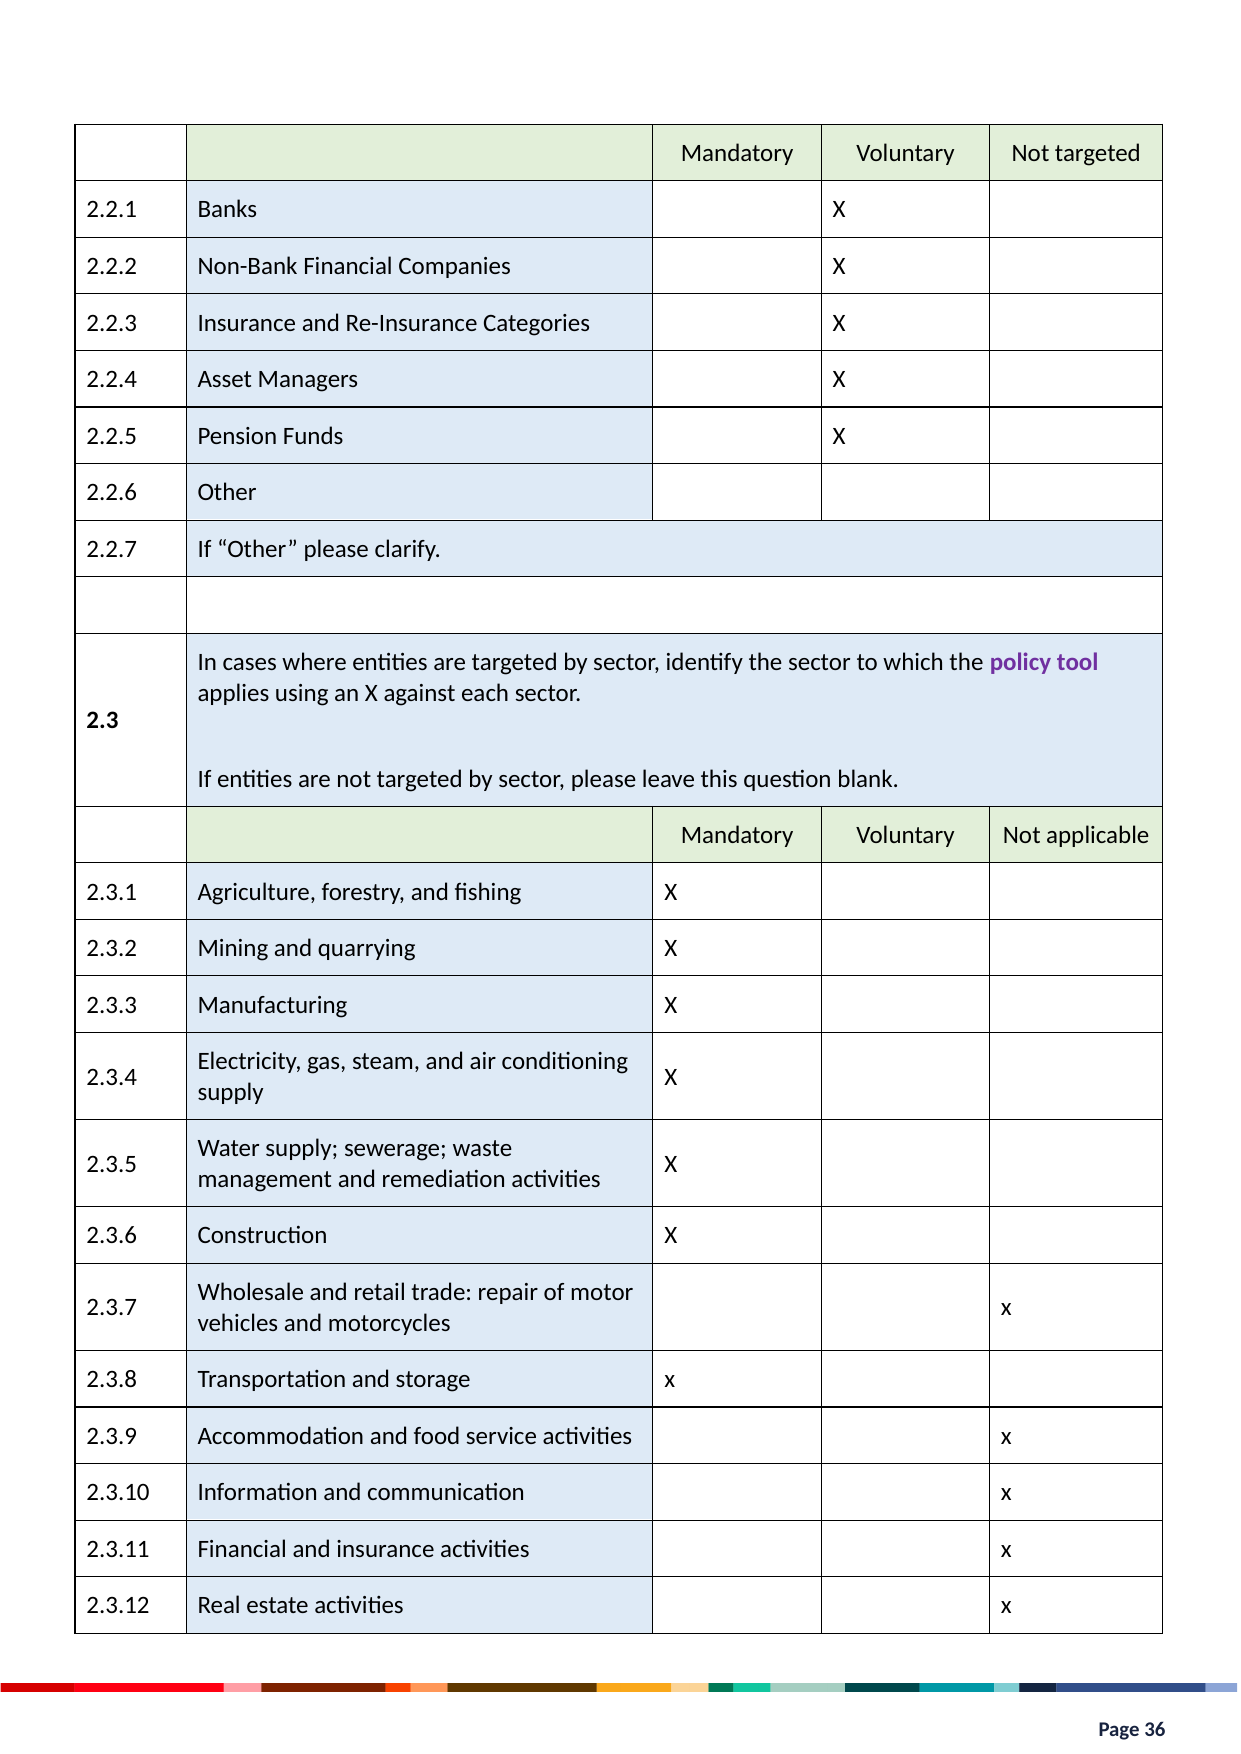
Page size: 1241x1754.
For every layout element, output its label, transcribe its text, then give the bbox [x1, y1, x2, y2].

table_cell [822, 1264, 989, 1350]
table_cell Voluntary [822, 807, 989, 862]
table_cell [653, 181, 821, 237]
table_cell 2.3.11 [76, 1521, 186, 1576]
table_cell [653, 464, 821, 519]
table_cell X [822, 238, 989, 293]
table_cell [990, 408, 1162, 463]
table_cell Mining and quarrying [187, 920, 652, 975]
table_cell [653, 1577, 821, 1633]
table_cell [990, 294, 1162, 350]
table_cell X [653, 976, 821, 1032]
picture [0, 1683, 1236, 1692]
table_cell x [990, 1521, 1162, 1576]
table_cell [990, 464, 1162, 519]
table_cell X [822, 408, 989, 463]
table_cell [990, 238, 1162, 293]
table_cell x [990, 1464, 1162, 1519]
table_cell 2.2.3 [76, 294, 186, 350]
table_cell If “Other” please clarify. [187, 521, 1162, 576]
table_cell [822, 863, 989, 919]
table_cell X [822, 181, 989, 237]
table_cell [822, 1207, 989, 1263]
table_cell Non-Bank Financial Companies [187, 238, 652, 293]
table_cell Voluntary [822, 125, 989, 180]
table_cell Other [187, 464, 652, 519]
table_cell 2.3.4 [76, 1033, 186, 1119]
table_cell X [822, 351, 989, 406]
table_cell X [653, 1207, 821, 1263]
table_cell In cases where entities are targeted by sector, identify the sector to which the policy tool applies using an X against each sector. If entities are not targeted by sector, please leave this question blank. [187, 634, 1162, 806]
table_cell 2.3.9 [76, 1408, 186, 1463]
table_cell X [653, 920, 821, 975]
table_cell 2.3.5 [76, 1120, 186, 1206]
table_cell Information and communication [187, 1464, 652, 1519]
table_cell Water supply; sewerage; waste management and remediation activities [187, 1120, 652, 1206]
table_cell Not targeted [990, 125, 1162, 180]
table_cell Electricity, gas, steam, and air conditioning supply [187, 1033, 652, 1119]
table_cell [187, 577, 1162, 633]
table_cell [76, 577, 186, 633]
table_cell [990, 1033, 1162, 1119]
table_cell [990, 351, 1162, 406]
table_cell [990, 863, 1162, 919]
table_cell Real estate activities [187, 1577, 652, 1633]
table_cell 2.2.7 [76, 521, 186, 576]
table_cell Banks [187, 181, 652, 237]
table_cell 2.3 [76, 634, 186, 806]
table_cell [990, 976, 1162, 1032]
table_cell [990, 920, 1162, 975]
table_cell Insurance and Re-Insurance Categories [187, 294, 652, 350]
table_cell Financial and insurance activities [187, 1521, 652, 1576]
table_cell [653, 408, 821, 463]
table_cell 2.2.4 [76, 351, 186, 406]
table_cell [822, 1464, 989, 1519]
table_cell [76, 807, 186, 862]
table_cell x [990, 1408, 1162, 1463]
table_cell [76, 125, 186, 180]
table_cell Wholesale and retail trade: repair of motor vehicles and motorcycles [187, 1264, 652, 1350]
table_cell Mandatory [653, 807, 821, 862]
table_cell x [653, 1351, 821, 1406]
table_cell 2.2.2 [76, 238, 186, 293]
table_cell Pension Funds [187, 408, 652, 463]
table_cell [822, 464, 989, 519]
table_cell 2.2.6 [76, 464, 186, 519]
table_cell [653, 238, 821, 293]
table_cell [990, 1207, 1162, 1263]
table_cell [653, 294, 821, 350]
table_cell [653, 1521, 821, 1576]
table_cell [822, 920, 989, 975]
table_cell Asset Managers [187, 351, 652, 406]
table_cell [187, 807, 652, 862]
table_cell 2.3.7 [76, 1264, 186, 1350]
table_cell X [653, 1120, 821, 1206]
table_cell X [653, 1033, 821, 1119]
table_cell 2.3.6 [76, 1207, 186, 1263]
table_cell Construction [187, 1207, 652, 1263]
table_cell 2.2.1 [76, 181, 186, 237]
table_cell [990, 181, 1162, 237]
table_cell X [653, 863, 821, 919]
table_cell 2.3.2 [76, 920, 186, 975]
table_cell Not applicable [990, 807, 1162, 862]
table_cell [990, 1351, 1162, 1406]
table_cell x [990, 1264, 1162, 1350]
table_cell Manufacturing [187, 976, 652, 1032]
table_cell 2.3.3 [76, 976, 186, 1032]
table_cell Transportation and storage [187, 1351, 652, 1406]
table_cell [822, 1521, 989, 1576]
table_cell [990, 1120, 1162, 1206]
table_cell [653, 1464, 821, 1519]
table_cell 2.3.8 [76, 1351, 186, 1406]
table_cell Agriculture, forestry, and fishing [187, 863, 652, 919]
table_cell 2.3.1 [76, 863, 186, 919]
table_cell 2.3.12 [76, 1577, 186, 1633]
table_cell Mandatory [653, 125, 821, 180]
table_cell [822, 1577, 989, 1633]
table_cell [653, 1264, 821, 1350]
table_cell [822, 1033, 989, 1119]
table_cell X [822, 294, 989, 350]
table_cell [653, 351, 821, 406]
table_cell [822, 1408, 989, 1463]
table_cell 2.2.5 [76, 408, 186, 463]
table_cell [653, 1408, 821, 1463]
table_cell [822, 1120, 989, 1206]
table_cell x [990, 1577, 1162, 1633]
table_cell [822, 1351, 989, 1406]
table_cell [187, 125, 652, 180]
table_cell 2.3.10 [76, 1464, 186, 1519]
table_cell Accommodation and food service activities [187, 1408, 652, 1463]
table_cell [822, 976, 989, 1032]
